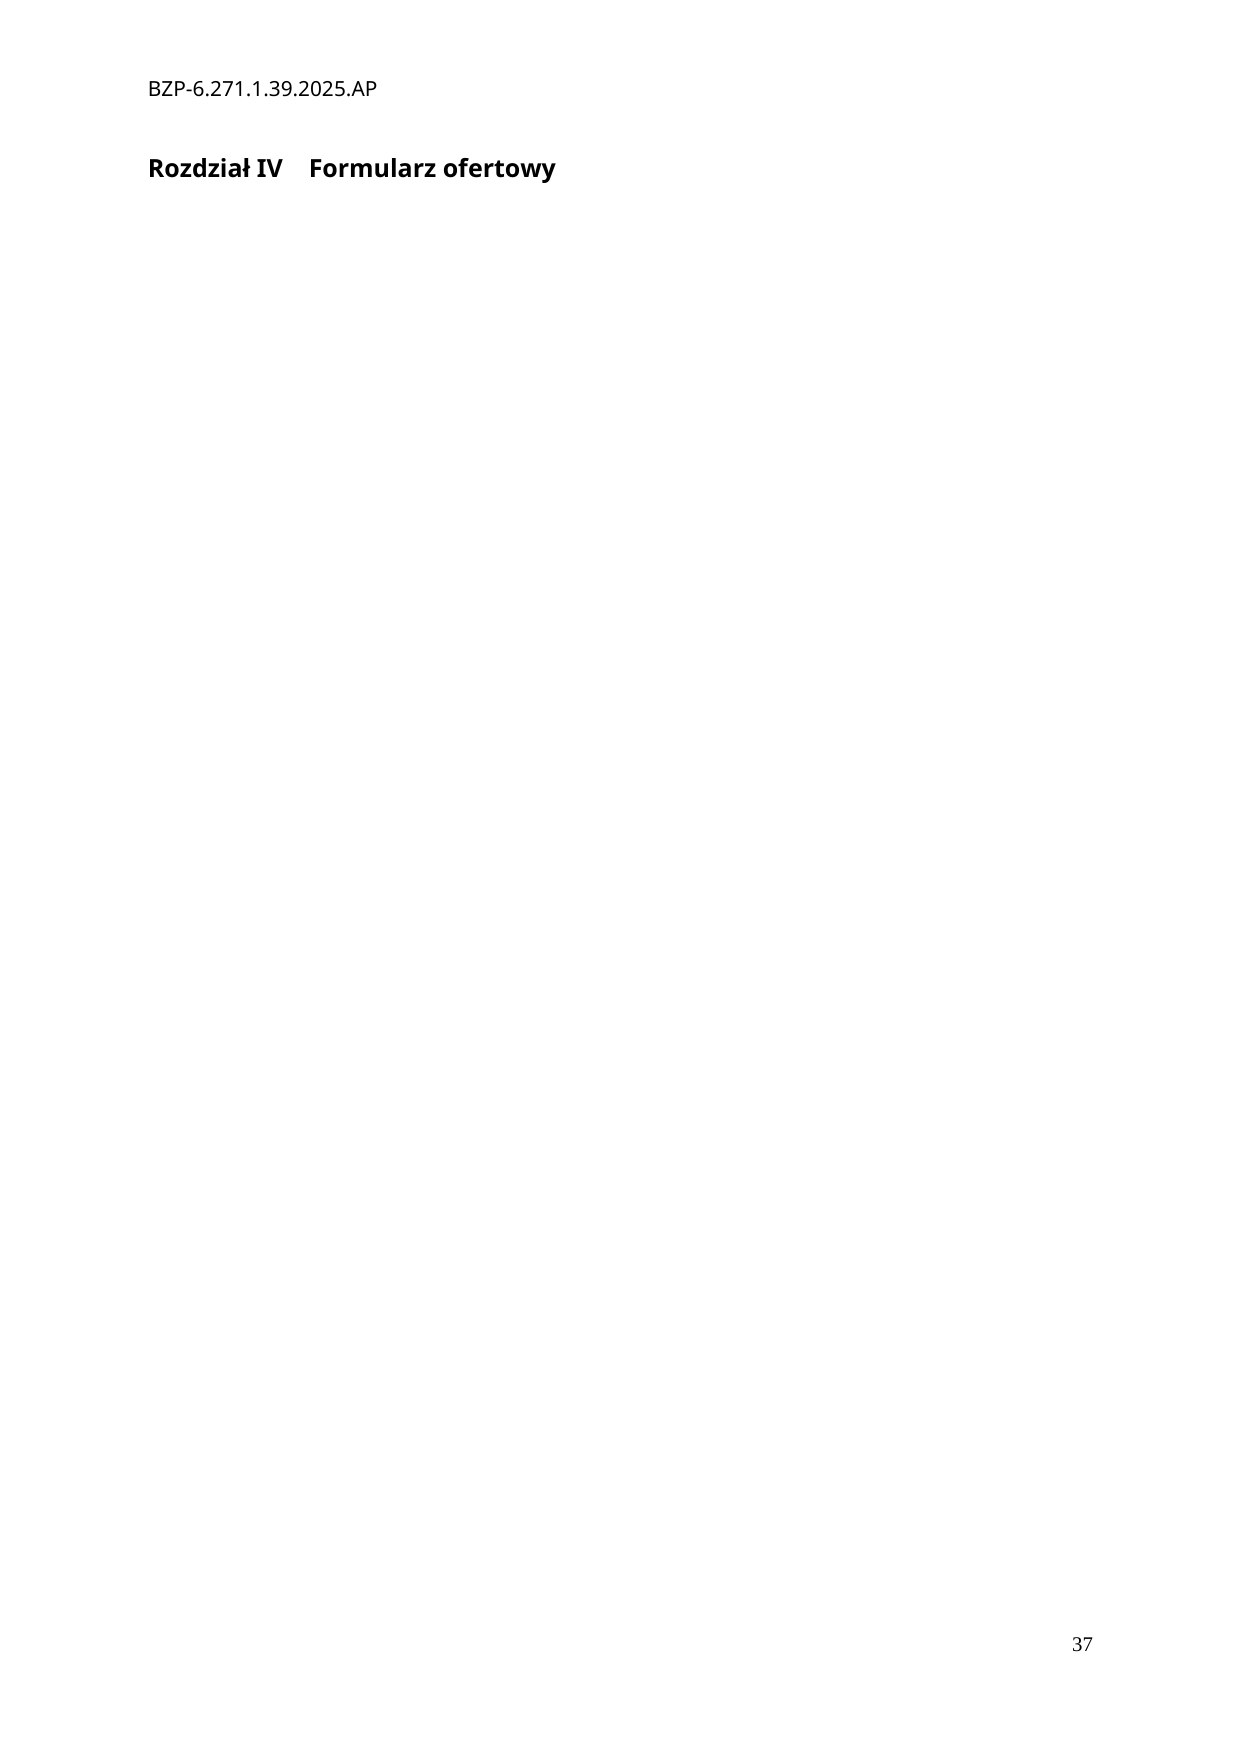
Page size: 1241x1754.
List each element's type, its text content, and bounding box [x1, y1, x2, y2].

text Rozdział IV Formularz ofertowy [148, 150, 1092, 184]
